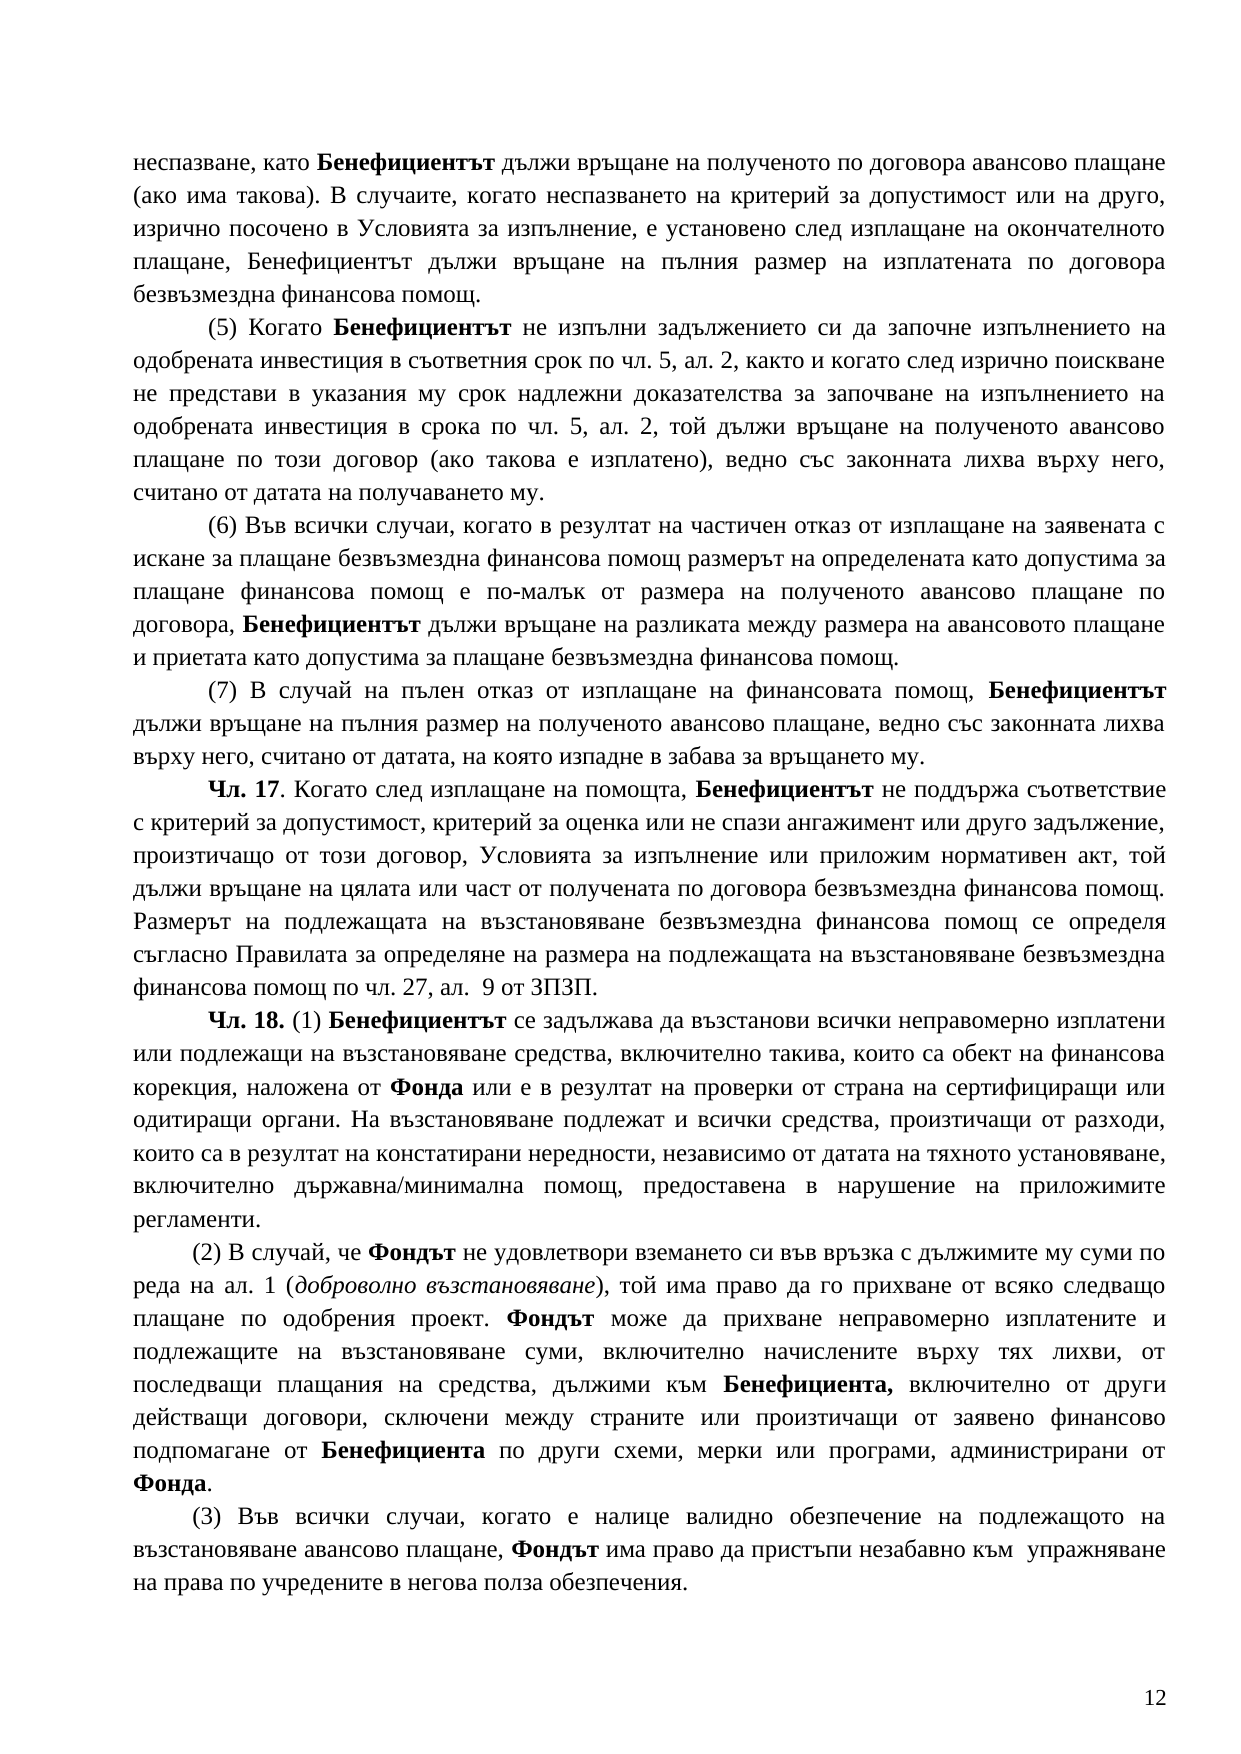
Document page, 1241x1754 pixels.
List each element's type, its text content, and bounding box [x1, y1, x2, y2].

text (2) В случай, че Фондът не удовлетвори вземането си във връзка с дължимите му суми по реда на ал. 1 (доброволно възстановяване), той има право да го прихване от всяко следващо плащане по одобрения проект. Фондът може да прихване неправомерно изплатените и подлежащите на възстановяване суми, включително начислените върху тях лихви, от последващи плащания на средства, дължими към Бенефициента, включително от други действащи договори, сключени между страните или произтичащи от заявено финансово подпомагане от Бенефициента по други схеми, мерки или програми, администрирани от Фонда. [133, 1237, 1167, 1497]
text (5) Когато Бенефициентът не изпълни задължението си да започне изпълнението на одобрената инвестиция в съответния срок по чл. 5, ал. 2, както и когато след изрично поискване не представи в указания му срок надлежни доказателства за започване на изпълнението на одобрената инвестиция в срока по чл. 5, ал. 2, той дължи връщане на полученото авансово плащане по този договор (ако такова е изплатено), ведно със законната лихва върху него, считано от датата на получаването му. [133, 312, 1167, 506]
text Чл. 17. Когато след изплащане на помощта, Бенефициентът не поддържа съответствие с критерий за допустимост, критерий за оценка или не спази ангажимент или друго задължение, произтичащо от този договор, Условията за изпълнение или приложим нормативен акт, той дължи връщане на цялата или част от получената по договора безвъзмездна финансова помощ. Размерът на подлежащата на възстановяване безвъзмездна финансова помощ се определя съгласно Правилата за определяне на размера на подлежащата на възстановяване безвъзмездна финансова помощ по чл. 27, ал. 9 от ЗПЗП. [133, 774, 1167, 1001]
text (3) Във всички случаи, когато е налице валидно обезпечение на подлежащото на възстановяване авансово плащане, Фондът има право да пристъпи незабавно към упражняване на права по учредените в негова полза обезпечения. [133, 1501, 1167, 1596]
text (6) Във всички случаи, когато в резултат на частичен отказ от изплащане на заявената с искане за плащане безвъзмездна финансова помощ размерът на определената като допустима за плащане финансова помощ е по-малък от размера на полученото авансово плащане по договора, Бенефициентът дължи връщане на разликата между размера на авансовото плащане и приетата като допустима за плащане безвъзмездна финансова помощ. [133, 510, 1167, 671]
text Чл. 18. (1) Бенефициентът се задължава да възстанови всички неправомерно изплатени или подлежащи на възстановяване средства, включително такива, които са обект на финансова корекция, наложена от Фонда или е в резултат на проверки от страна на сертифициращи или одитиращи органи. На възстановяване подлежат и всички средства, произтичащи от разходи, които са в резултат на констатирани нередности, независимо от датата на тяхното установяване, включително държавна/минимална помощ, предоставена в нарушение на приложимите регламенти. [133, 1006, 1167, 1232]
text (7) В случай на пълен отказ от изплащане на финансовата помощ, Бенефициентът дължи връщане на пълния размер на полученото авансово плащане, ведно със законната лихва върху него, считано от датата, на която изпадне в забава за връщането му. [133, 675, 1167, 770]
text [133, 147, 1167, 308]
